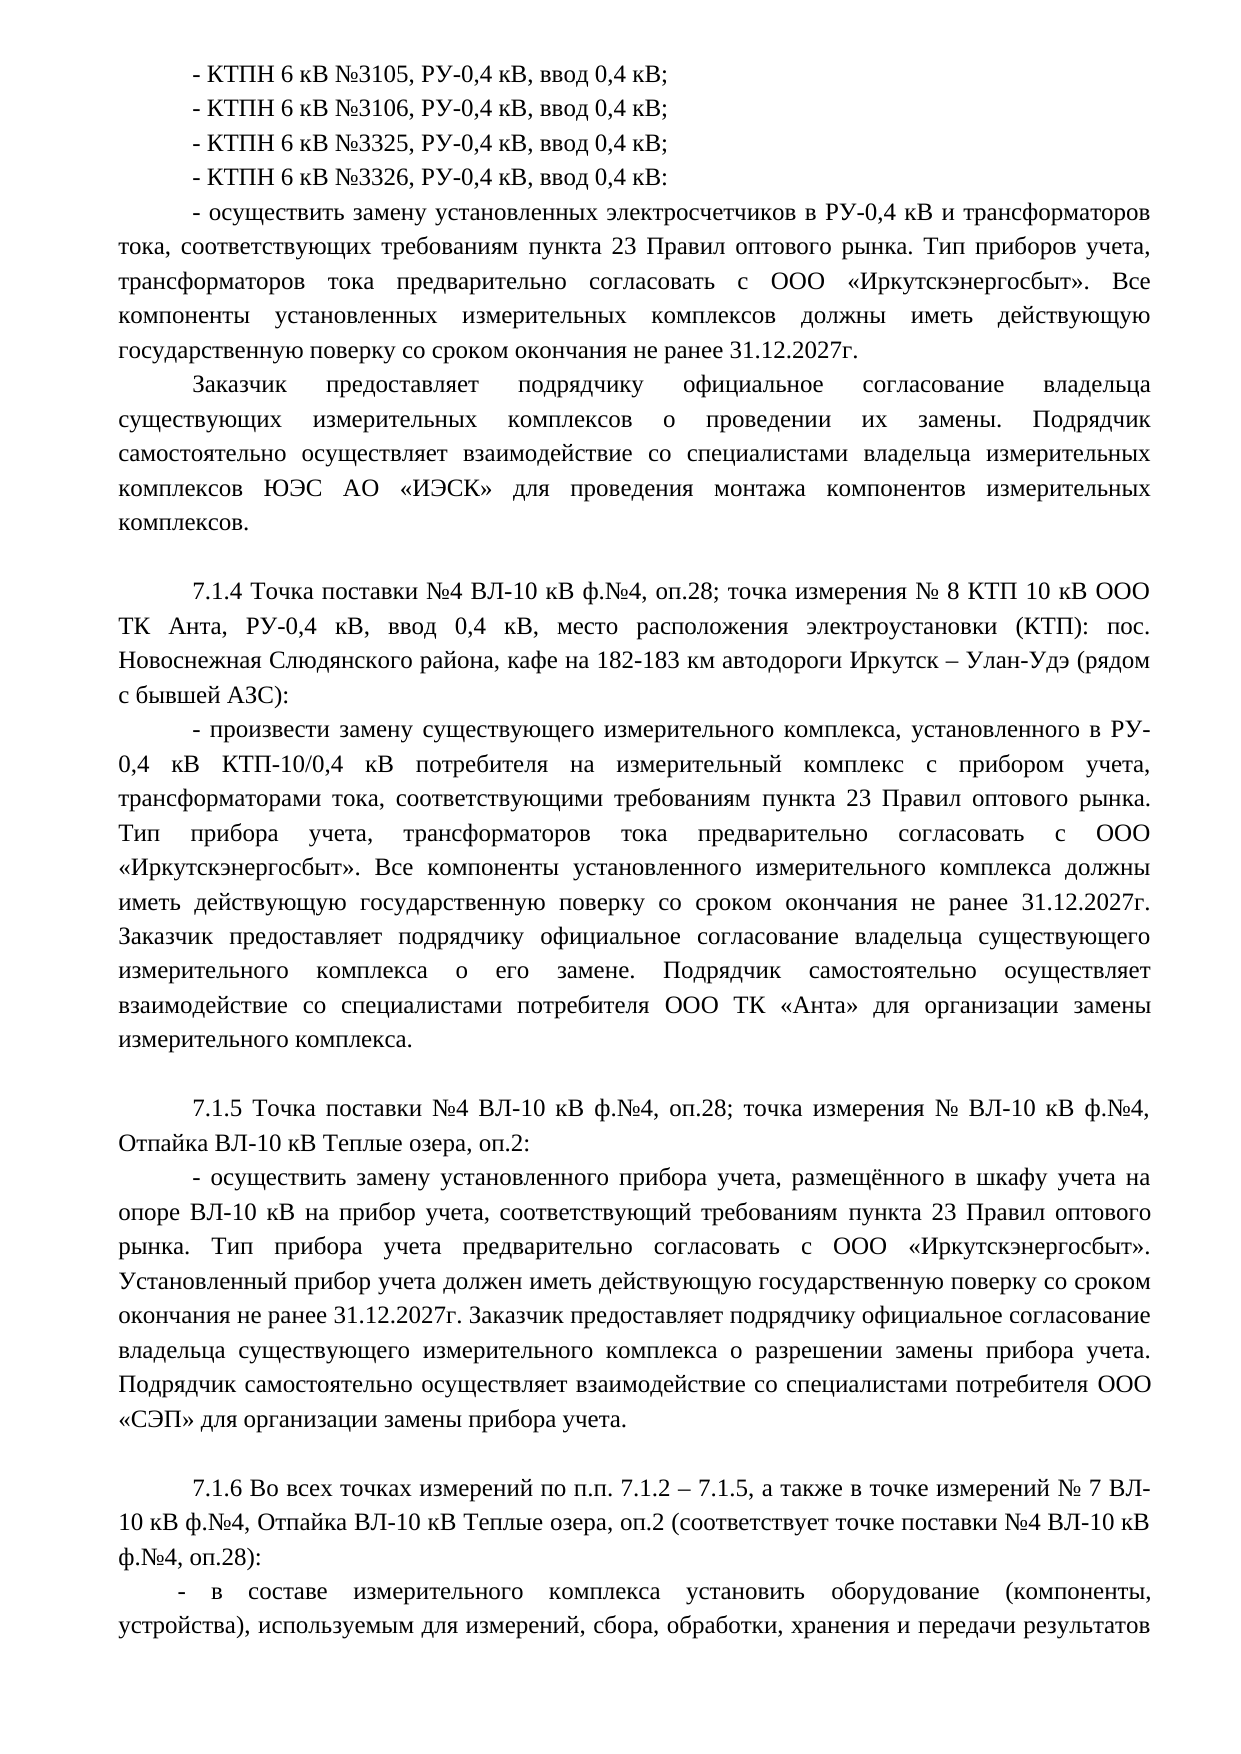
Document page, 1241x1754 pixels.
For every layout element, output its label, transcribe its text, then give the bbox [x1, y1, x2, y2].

text - КТПН 6 кВ №3326, РУ-0,4 кВ, ввод 0,4 кВ: [118, 162, 1152, 191]
text 7.1.6 Во всех точках измерений по п.п. 7.1.2 – 7.1.5, а также в точке измерений № 7 ВЛ-10 кВ ф.№4, Отпайка ВЛ-10 кВ Теплые озера, оп.2 (соответствует точке поставки №4 ВЛ-10 кВ ф.№4, оп.28): [118, 1473, 1152, 1570]
text - КТПН 6 кВ №3325, РУ-0,4 кВ, ввод 0,4 кВ; [118, 128, 1152, 157]
text - КТПН 6 кВ №3105, РУ-0,4 кВ, ввод 0,4 кВ; [118, 59, 1152, 88]
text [118, 1576, 1152, 1639]
text - произвести замену существующего измерительного комплекса, установленного в РУ-0,4 кВ КТП-10/0,4 кВ потребителя на измерительный комплекс с прибором учета, трансформаторами тока, соответствующими требованиям пункта 23 Правил оптового рынка. Тип прибора учета, трансформаторов тока предварительно согласовать с ООО «Иркутскэнергосбыт». Все компоненты установленного измерительного комплекса должны иметь действующую государственную поверку со сроком окончания не ранее 31.12.2027г. Заказчик предоставляет подрядчику официальное согласование владельца существующего измерительного комплекса о его замене. Подрядчик самостоятельно осуществляет взаимодействие со специалистами потребителя ООО ТК «Анта» для организации замены измерительного комплекса. [118, 714, 1152, 1053]
list - осуществить замену установленных электросчетчиков в РУ-0,4 кВ и трансформаторов тока, соответствующих требованиям пункта 23 Правил оптового рынка. Тип приборов учета, трансформаторов тока предварительно согласовать с ООО «Иркутскэнергосбыт». Все компоненты установленных измерительных комплексов должны иметь действующую государственную поверку со сроком окончания не ранее 31.12.2027г. [118, 197, 1152, 364]
text Заказчик предоставляет подрядчику официальное согласование владельца существующих измерительных комплексов о проведении их замены. Подрядчик самостоятельно осуществляет взаимодействие со специалистами владельца измерительных комплексов ЮЭС АО «ИЭСК» для проведения монтажа компонентов измерительных комплексов. [118, 369, 1152, 536]
text 7.1.5 Точка поставки №4 ВЛ-10 кВ ф.№4, оп.28; точка измерения № ВЛ-10 кВ ф.№4, Отпайка ВЛ-10 кВ Теплые озера, оп.2: [118, 1093, 1152, 1157]
text - осуществить замену установленного прибора учета, размещённого в шкафу учета на опоре ВЛ-10 кВ на прибор учета, соответствующий требованиям пункта 23 Правил оптового рынка. Тип прибора учета предварительно согласовать с ООО «Иркутскэнергосбыт». Установленный прибор учета должен иметь действующую государственную поверку со сроком окончания не ранее 31.12.2027г. Заказчик предоставляет подрядчику официальное согласование владельца существующего измерительного комплекса о разрешении замены прибора учета. Подрядчик самостоятельно осуществляет взаимодействие со специалистами потребителя ООО «СЭП» для организации замены прибора учета. [118, 1162, 1152, 1432]
text 7.1.4 Точка поставки №4 ВЛ-10 кВ ф.№4, оп.28; точка измерения № 8 КТП 10 кВ ООО ТК Анта, РУ-0,4 кВ, ввод 0,4 кВ, место расположения электроустановки (КТП): пос. Новоснежная Слюдянского района, кафе на 182-183 км автодороги Иркутск – Улан-Удэ (рядом с бывшей АЗС): [118, 576, 1152, 708]
text - КТПН 6 кВ №3106, РУ-0,4 кВ, ввод 0,4 кВ; [118, 93, 1152, 122]
